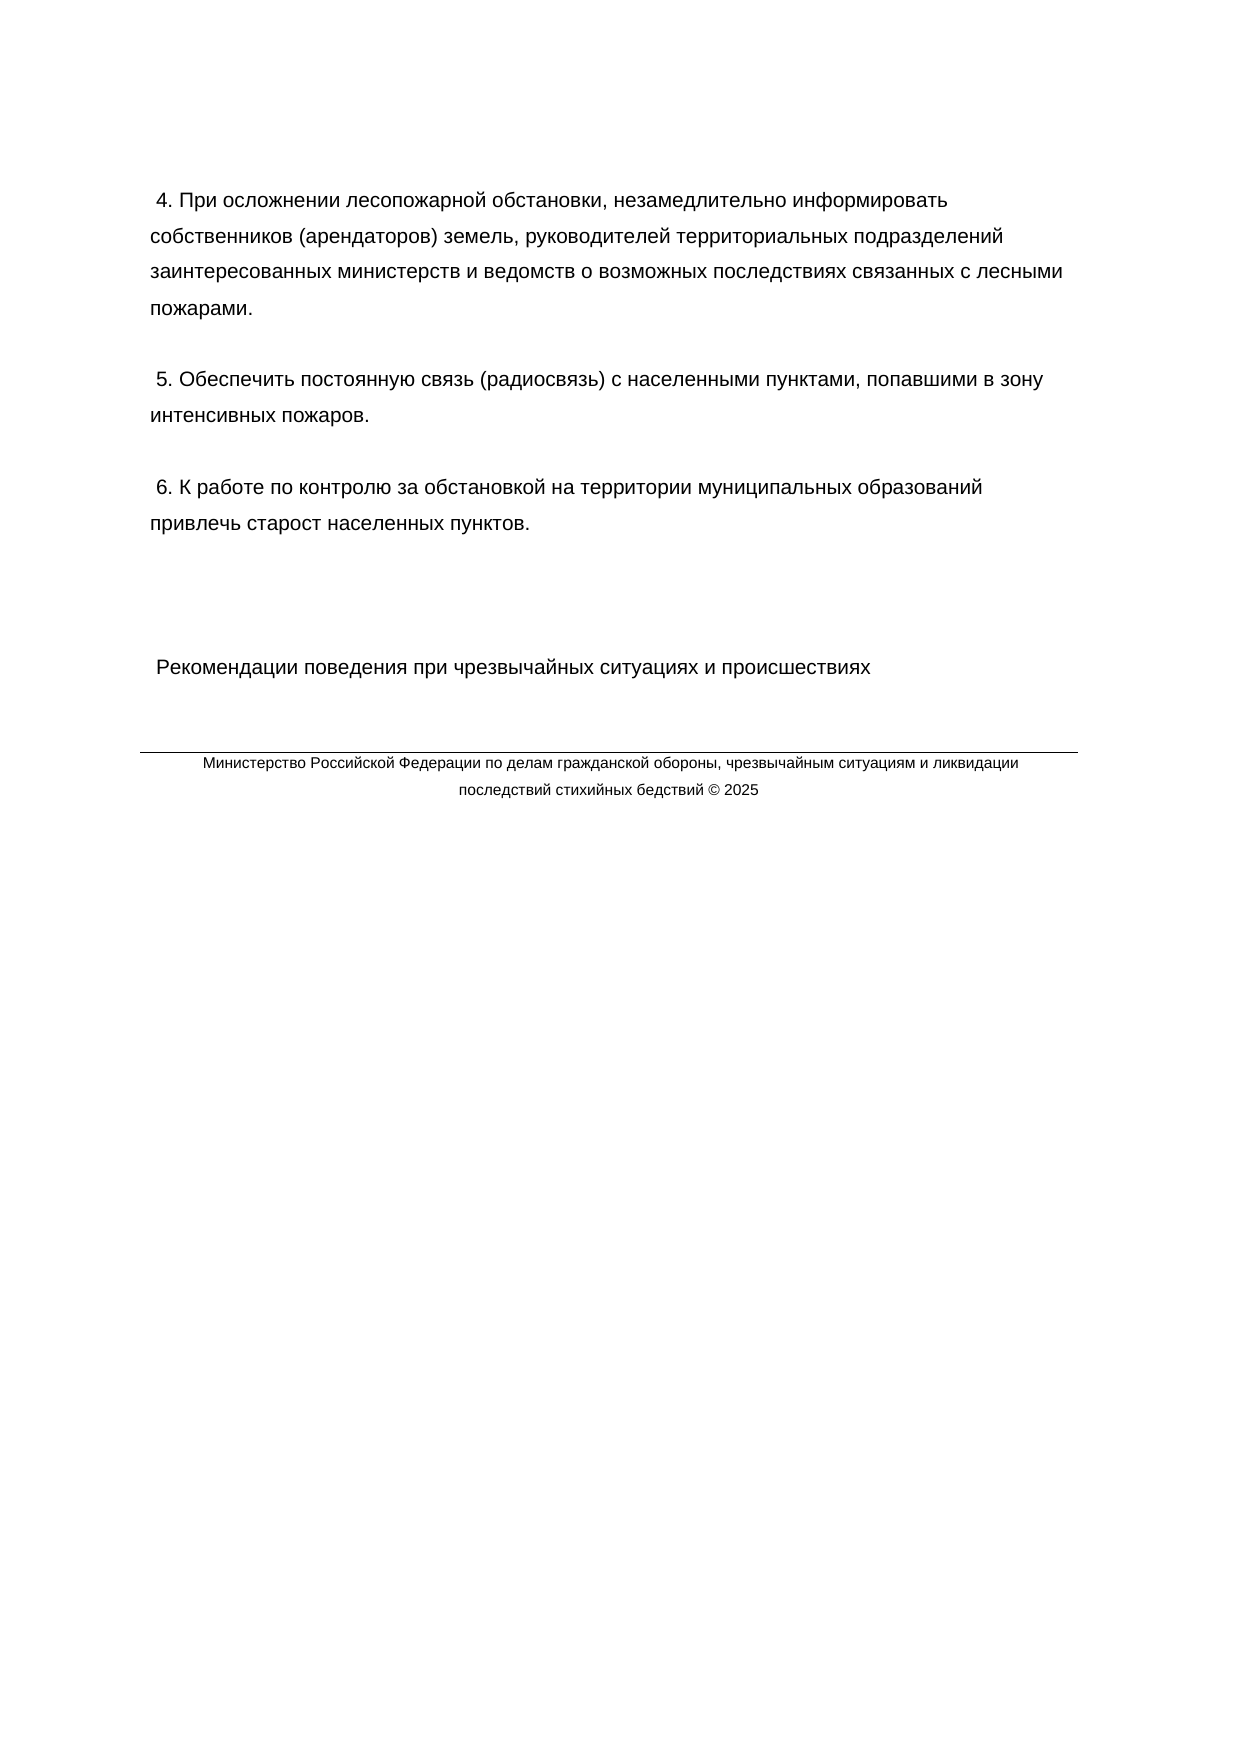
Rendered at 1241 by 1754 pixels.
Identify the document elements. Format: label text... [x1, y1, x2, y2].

table_cell Министерство Российской Федерации по делам гражданской обороны, чрезвычайным ситуациям и ликвидации последствий стихийных бедствий © 2025 [140, 753, 1078, 835]
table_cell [140, 150, 1078, 752]
